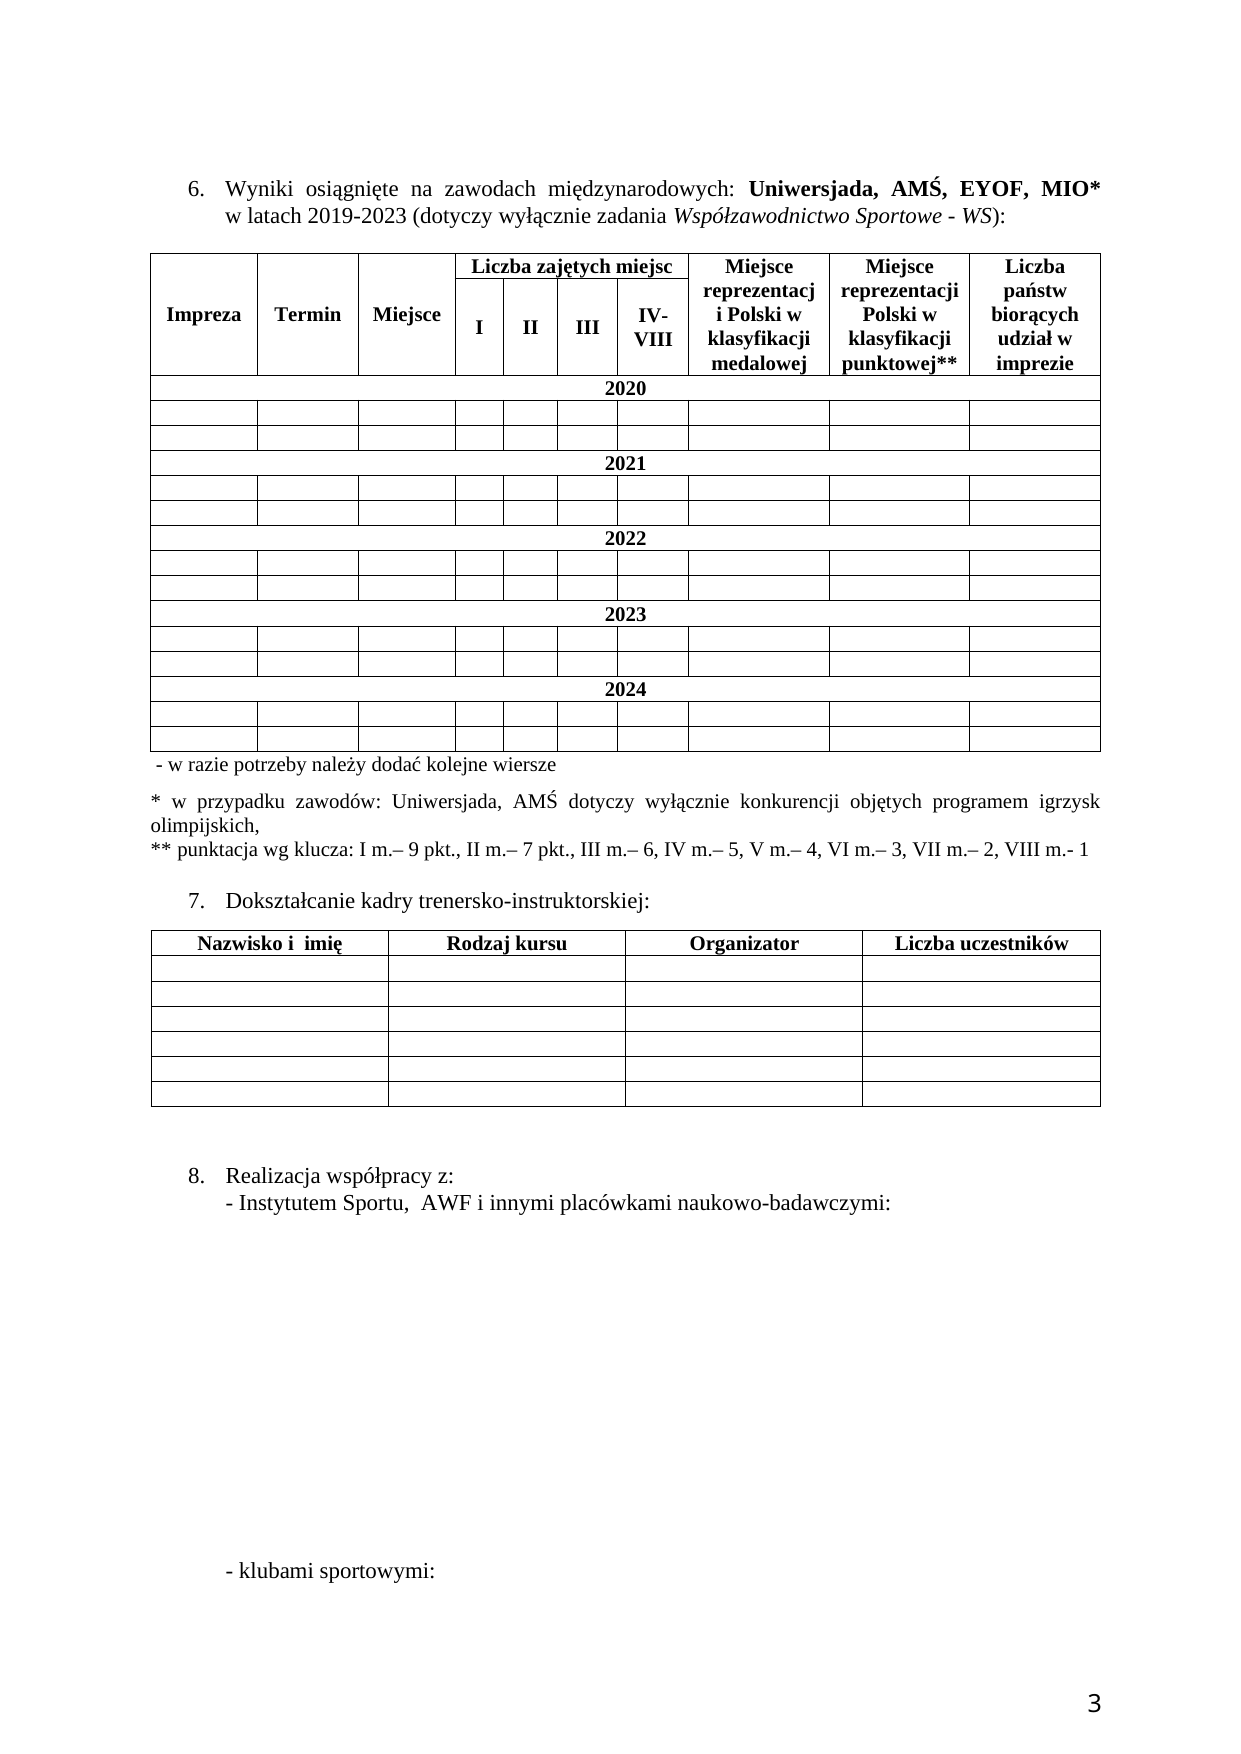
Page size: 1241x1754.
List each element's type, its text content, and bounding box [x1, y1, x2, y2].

list Dokształcanie kadry trenersko-instruktorskiej: [188, 887, 1101, 913]
table_cell [863, 1082, 1100, 1106]
table_cell 2020 [151, 376, 1100, 399]
table_cell [258, 702, 358, 726]
table_cell [689, 652, 829, 676]
table_cell [970, 652, 1100, 676]
table_cell [830, 576, 969, 600]
table_cell [152, 1057, 388, 1081]
table_cell [830, 652, 969, 676]
table_cell [558, 426, 617, 450]
table_cell [830, 727, 969, 751]
table_cell [558, 476, 617, 500]
table_cell [626, 956, 862, 981]
table_cell [558, 501, 617, 525]
table_cell [504, 627, 557, 651]
table_cell [152, 956, 388, 981]
table_header Nazwisko i imię [152, 931, 388, 955]
table_cell [558, 551, 617, 575]
table_cell [626, 1007, 862, 1031]
table_cell [151, 627, 257, 651]
table_header Rodzaj kursu [389, 931, 625, 955]
table_cell [970, 576, 1100, 600]
table_cell [152, 1007, 388, 1031]
table_cell [863, 1007, 1100, 1031]
table_cell [152, 1082, 388, 1106]
table_cell [618, 476, 688, 500]
table_cell [558, 727, 617, 751]
table_cell [558, 576, 617, 600]
table_cell [151, 426, 257, 450]
table_cell [618, 501, 688, 525]
table_cell [389, 1007, 625, 1031]
table_header Miejsce [359, 254, 455, 374]
table_cell [618, 551, 688, 575]
table_cell [456, 426, 503, 450]
table_cell [970, 627, 1100, 651]
table_cell [558, 627, 617, 651]
table_cell [618, 652, 688, 676]
table_cell [359, 501, 455, 525]
table_cell [504, 501, 557, 525]
table_cell [863, 982, 1100, 1006]
table_cell [689, 576, 829, 600]
table_cell [689, 426, 829, 450]
table_cell [504, 551, 557, 575]
table_cell [626, 982, 862, 1006]
table_cell I [456, 279, 503, 374]
table_header Miejsce reprezentacji Polski w klasyfikacji medalowej [689, 254, 829, 374]
table_cell [830, 401, 969, 425]
text * w przypadku zawodów: Uniwersjada, AMŚ dotyczy wyłącznie konkurencji objętych programem igrzysk olimpijskich, [150, 789, 1101, 837]
table_cell [689, 551, 829, 575]
table_cell [626, 1032, 862, 1056]
table_cell [830, 426, 969, 450]
table_cell [359, 652, 455, 676]
table_cell [258, 652, 358, 676]
table_cell [863, 1057, 1100, 1081]
table_header Organizator [626, 931, 862, 955]
list Realizacja współpracy z: [188, 1162, 1101, 1188]
table_cell [258, 551, 358, 575]
table_cell [456, 476, 503, 500]
table_cell [389, 1082, 625, 1106]
table_cell [626, 1082, 862, 1106]
table_cell [618, 426, 688, 450]
table_cell 2021 [151, 451, 1100, 475]
table_cell 2022 [151, 526, 1100, 550]
table_cell [504, 652, 557, 676]
table_cell [359, 551, 455, 575]
table_header Liczba państw biorących udział w imprezie [970, 254, 1100, 374]
table_cell [151, 652, 257, 676]
table_cell [689, 627, 829, 651]
table_cell [863, 1032, 1100, 1056]
table_cell [258, 426, 358, 450]
table_cell [456, 652, 503, 676]
table_cell [456, 401, 503, 425]
table_cell [618, 727, 688, 751]
table_cell [151, 576, 257, 600]
list - Instytutem Sportu, AWF i innymi placówkami naukowo-badawczymi: [225, 1188, 1101, 1215]
table_cell [970, 501, 1100, 525]
table_cell [970, 551, 1100, 575]
table_cell [258, 627, 358, 651]
table_cell [618, 702, 688, 726]
table_header Impreza [151, 254, 257, 374]
table_cell [504, 576, 557, 600]
table_cell [830, 702, 969, 726]
table_cell [151, 702, 257, 726]
table_cell [151, 501, 257, 525]
table_cell [626, 1057, 862, 1081]
table_cell [151, 401, 257, 425]
table_cell [689, 501, 829, 525]
table_cell [558, 702, 617, 726]
table_cell [558, 652, 617, 676]
list Wyniki osiągnięte na zawodach międzynarodowych: Uniwersjada, AMŚ, EYOF, MIO* w latach 2019-2023 (dotyczy wyłącznie zadania Współzawodnictwo Sportowe - WS): [188, 175, 1101, 228]
table_cell [151, 551, 257, 575]
table_cell [152, 982, 388, 1006]
table_cell [258, 501, 358, 525]
table_cell 2024 [151, 677, 1100, 701]
table_cell [359, 627, 455, 651]
table_cell III [558, 279, 617, 374]
list - klubami sportowymi: [225, 1557, 1101, 1584]
table_cell [258, 576, 358, 600]
table_cell [689, 476, 829, 500]
table_cell [359, 476, 455, 500]
table_cell [504, 702, 557, 726]
table_cell [359, 727, 455, 751]
table_cell [389, 956, 625, 981]
table_cell [504, 426, 557, 450]
table_cell [863, 956, 1100, 981]
text - w razie potrzeby należy dodać kolejne wiersze [150, 752, 1101, 776]
table_cell [151, 476, 257, 500]
table_header Liczba uczestników [863, 931, 1100, 955]
table_cell II [504, 279, 557, 374]
table_cell [258, 727, 358, 751]
table_cell [830, 627, 969, 651]
table_cell [689, 401, 829, 425]
table_cell [504, 476, 557, 500]
table_cell [258, 476, 358, 500]
table_cell [389, 1057, 625, 1081]
table_cell [389, 982, 625, 1006]
table_cell [618, 576, 688, 600]
table_cell [618, 401, 688, 425]
table_cell [456, 551, 503, 575]
table_cell [830, 501, 969, 525]
table_cell [618, 627, 688, 651]
table_cell [504, 727, 557, 751]
table_cell [359, 576, 455, 600]
table_cell [389, 1032, 625, 1056]
table_cell [970, 727, 1100, 751]
table_cell [689, 702, 829, 726]
table_cell [152, 1032, 388, 1056]
table_cell [359, 401, 455, 425]
table_cell IV-VIII [618, 279, 688, 374]
table_cell [689, 727, 829, 751]
table_cell [456, 727, 503, 751]
table_cell [151, 727, 257, 751]
table_cell [970, 702, 1100, 726]
text ** punktacja wg klucza: I m.– 9 pkt., II m.– 7 pkt., III m.– 6, IV m.– 5, V m.– 4, VI m.– 3, VII m.– 2, VIII m.- 1 [150, 837, 1101, 861]
table_header Liczba zajętych miejsc [456, 254, 688, 278]
table_cell [359, 426, 455, 450]
table_cell [558, 401, 617, 425]
table_cell [970, 401, 1100, 425]
table_cell [830, 551, 969, 575]
table_cell [456, 702, 503, 726]
table_header Miejsce reprezentacji Polski w klasyfikacji punktowej** [830, 254, 969, 374]
table_cell [258, 401, 358, 425]
table_cell [970, 476, 1100, 500]
table_cell [456, 627, 503, 651]
table_header Termin [258, 254, 358, 374]
table_cell [359, 702, 455, 726]
table_cell [504, 401, 557, 425]
table_cell [456, 501, 503, 525]
table_cell [970, 426, 1100, 450]
table_cell [456, 576, 503, 600]
table_cell 2023 [151, 601, 1100, 626]
table_cell [830, 476, 969, 500]
